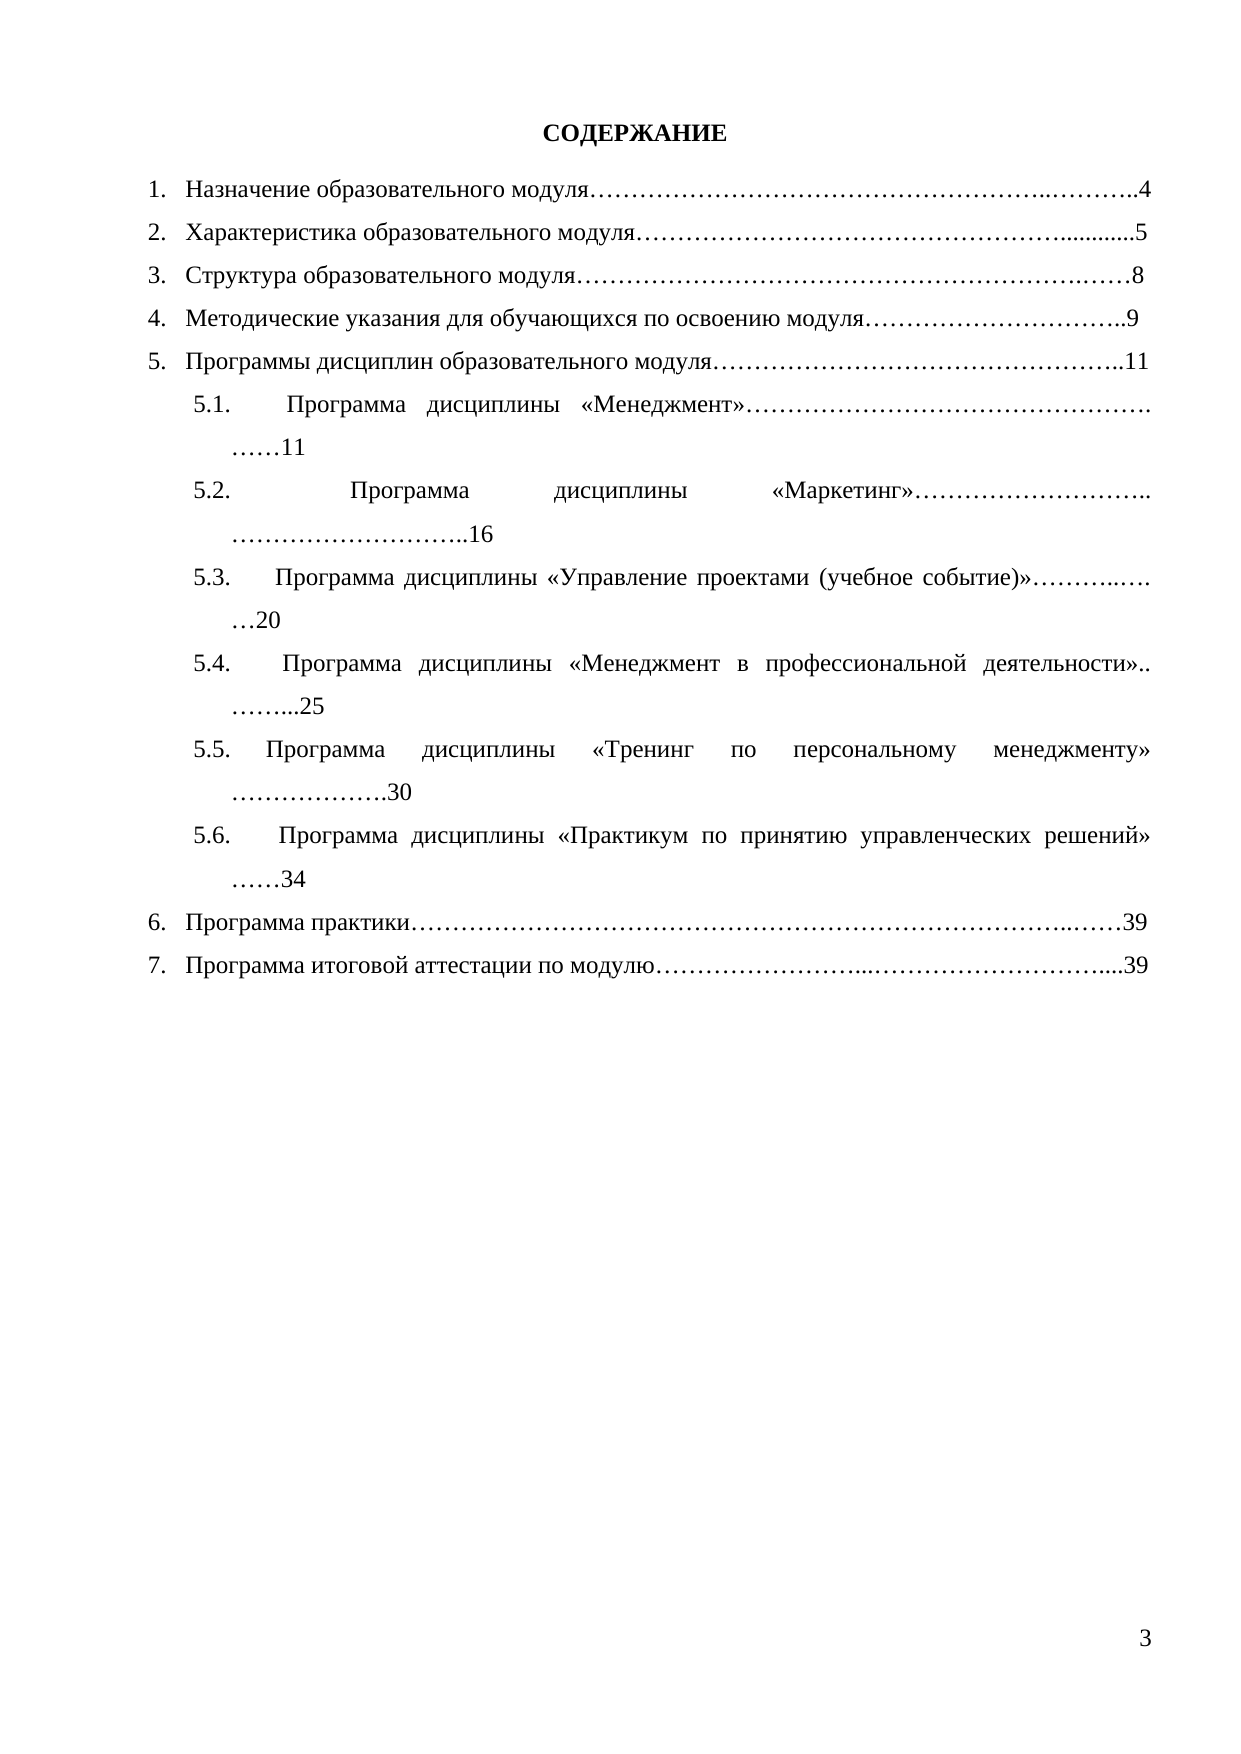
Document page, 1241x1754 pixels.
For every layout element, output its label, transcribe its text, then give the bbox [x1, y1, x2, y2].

list Программа дисциплины «Управление проектами (учебное событие)»………..….…20 [193, 562, 1152, 634]
list Программа дисциплины «Практикум по принятию управленческих решений» ……34 [193, 821, 1152, 892]
list Структура образовательного модуля…………………………………………………….……8 [148, 260, 1152, 289]
list Программа дисциплины «Менеджмент»………………………………………….……11 [193, 389, 1152, 461]
list Характеристика образовательного модуля……………………………………………............5 [148, 217, 1152, 246]
list Программа итоговой аттестации по модулю……………………...………………………....39 [148, 950, 1152, 979]
list Методические указания для обучающихся по освоению модуля…………………………..9 [148, 303, 1152, 332]
list Программа дисциплины «Тренинг по персональному менеджменту» ……………….30 [193, 734, 1152, 806]
list Программа практики……………………………………………………………………..……39 [148, 907, 1152, 936]
text Содержание [118, 118, 1152, 147]
list Программы дисциплин образовательного модуля…………………………………………..11 [148, 346, 1152, 375]
list Программа дисциплины «Менеджмент в профессиональной деятельности»..……...25 [193, 648, 1152, 720]
list Назначение образовательного модуля………………………………………………..………..4 [148, 174, 1152, 202]
list Программа дисциплины «Маркетинг»………………………..………………………..16 [193, 476, 1152, 547]
